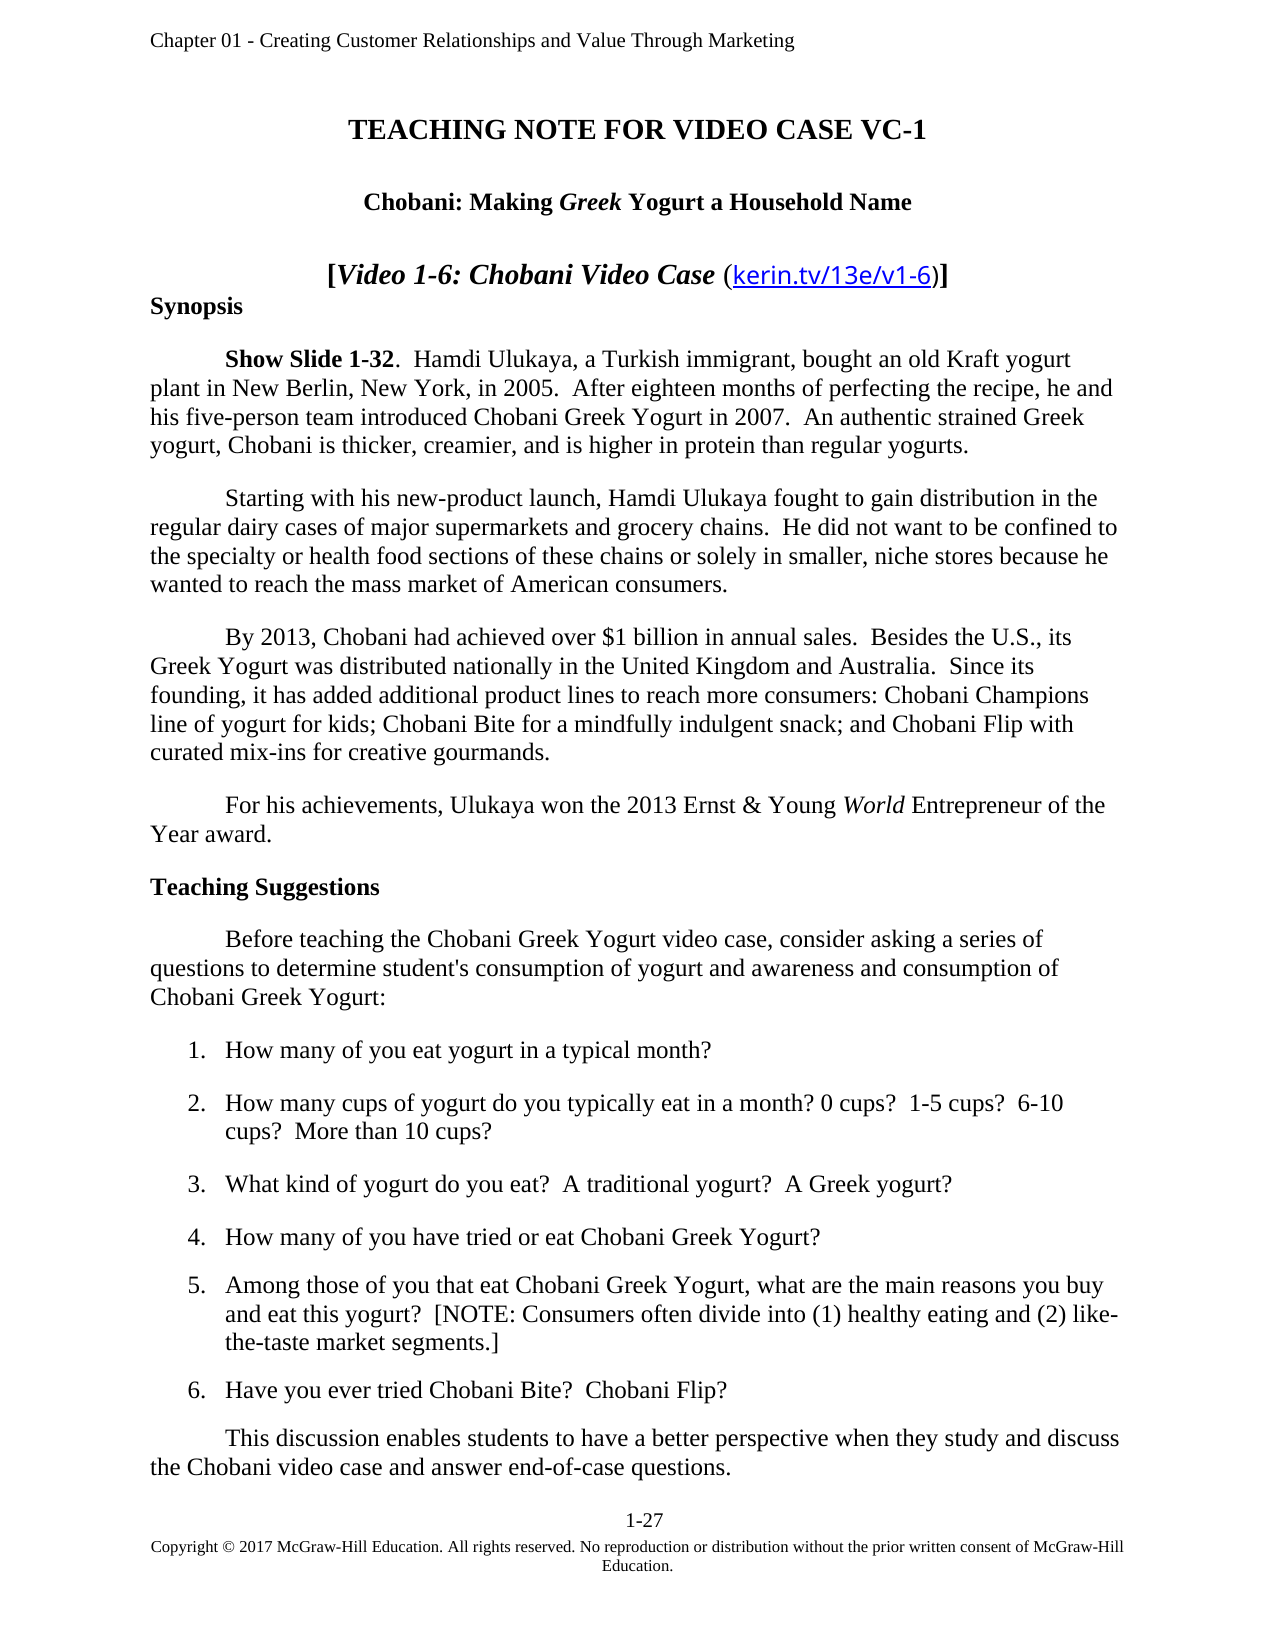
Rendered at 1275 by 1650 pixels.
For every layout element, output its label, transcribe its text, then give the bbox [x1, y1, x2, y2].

text Before teaching the Chobani Greek Yogurt video case, consider asking a series of questions to determine student's consumption of yogurt and awareness and consumption of Chobani Greek Yogurt: [150, 924, 1125, 1011]
text 4. How many of you have tried or eat Chobani Greek Yogurt? [169, 1222, 1125, 1251]
text 3. What kind of yogurt do you eat? A traditional yogurt? A Greek yogurt? [169, 1169, 1125, 1198]
text Synopsis [150, 291, 1125, 320]
text Chobani: Making Greek Yogurt a Household Name [150, 187, 1125, 216]
text This discussion enables students to have a better perspective when they study and discuss the Chobani video case and answer end-of-case questions. [150, 1423, 1125, 1481]
text 5. Among those of you that eat Chobani Greek Yogurt, what are the main reasons you buy and eat this yogurt? [NOTE: Consumers often divide into (1) healthy eating and (2) like-the-taste market segments.] [169, 1270, 1125, 1356]
text Teaching Suggestions [150, 872, 1125, 901]
text [Video 1-6: Chobani Video Case (kerin.tv/13e/v1-6)] [150, 257, 1125, 291]
text 6. Have you ever tried Chobani Bite? Chobani Flip? [169, 1375, 1125, 1404]
text Show Slide 1-32. Hamdi Ulukaya, a Turkish immigrant, bought an old Kraft yogurt plant in New Berlin, New York, in 2005. After eighteen months of perfecting the recipe, he and his five-person team introduced Chobani Greek Yogurt in 2007. An authentic strained Greek yogurt, Chobani is thicker, creamier, and is higher in protein than regular yogurts. [150, 344, 1125, 459]
text By 2013, Chobani had achieved over $1 billion in annual sales. Besides the U.S., its Greek Yogurt was distributed nationally in the United Kingdom and Australia. Since its founding, it has added additional product lines to reach more consumers: Chobani Champions line of yogurt for kids; Chobani Bite for a mindfully indulgent snack; and Chobani Flip with curated mix-ins for creative gourmands. [150, 622, 1125, 766]
text For his achievements, Ulukaya won the 2013 Ernst & Young World Entrepreneur of the Year award. [150, 790, 1125, 848]
text TEACHING NOTE FOR VIDEO CASE VC-1 [150, 112, 1125, 146]
text 1. How many of you eat yogurt in a typical month? [169, 1035, 1125, 1064]
text 2. How many cups of yogurt do you typically eat in a month? 0 cups? 1-5 cups? 6-10 cups? More than 10 cups? [169, 1088, 1125, 1145]
text Starting with his new-product launch, Hamdi Ulukaya fought to gain distribution in the regular dairy cases of major supermarkets and grocery chains. He did not want to be confined to the specialty or health food sections of these chains or solely in smaller, niche stores because he wanted to reach the mass market of American consumers. [150, 483, 1125, 598]
